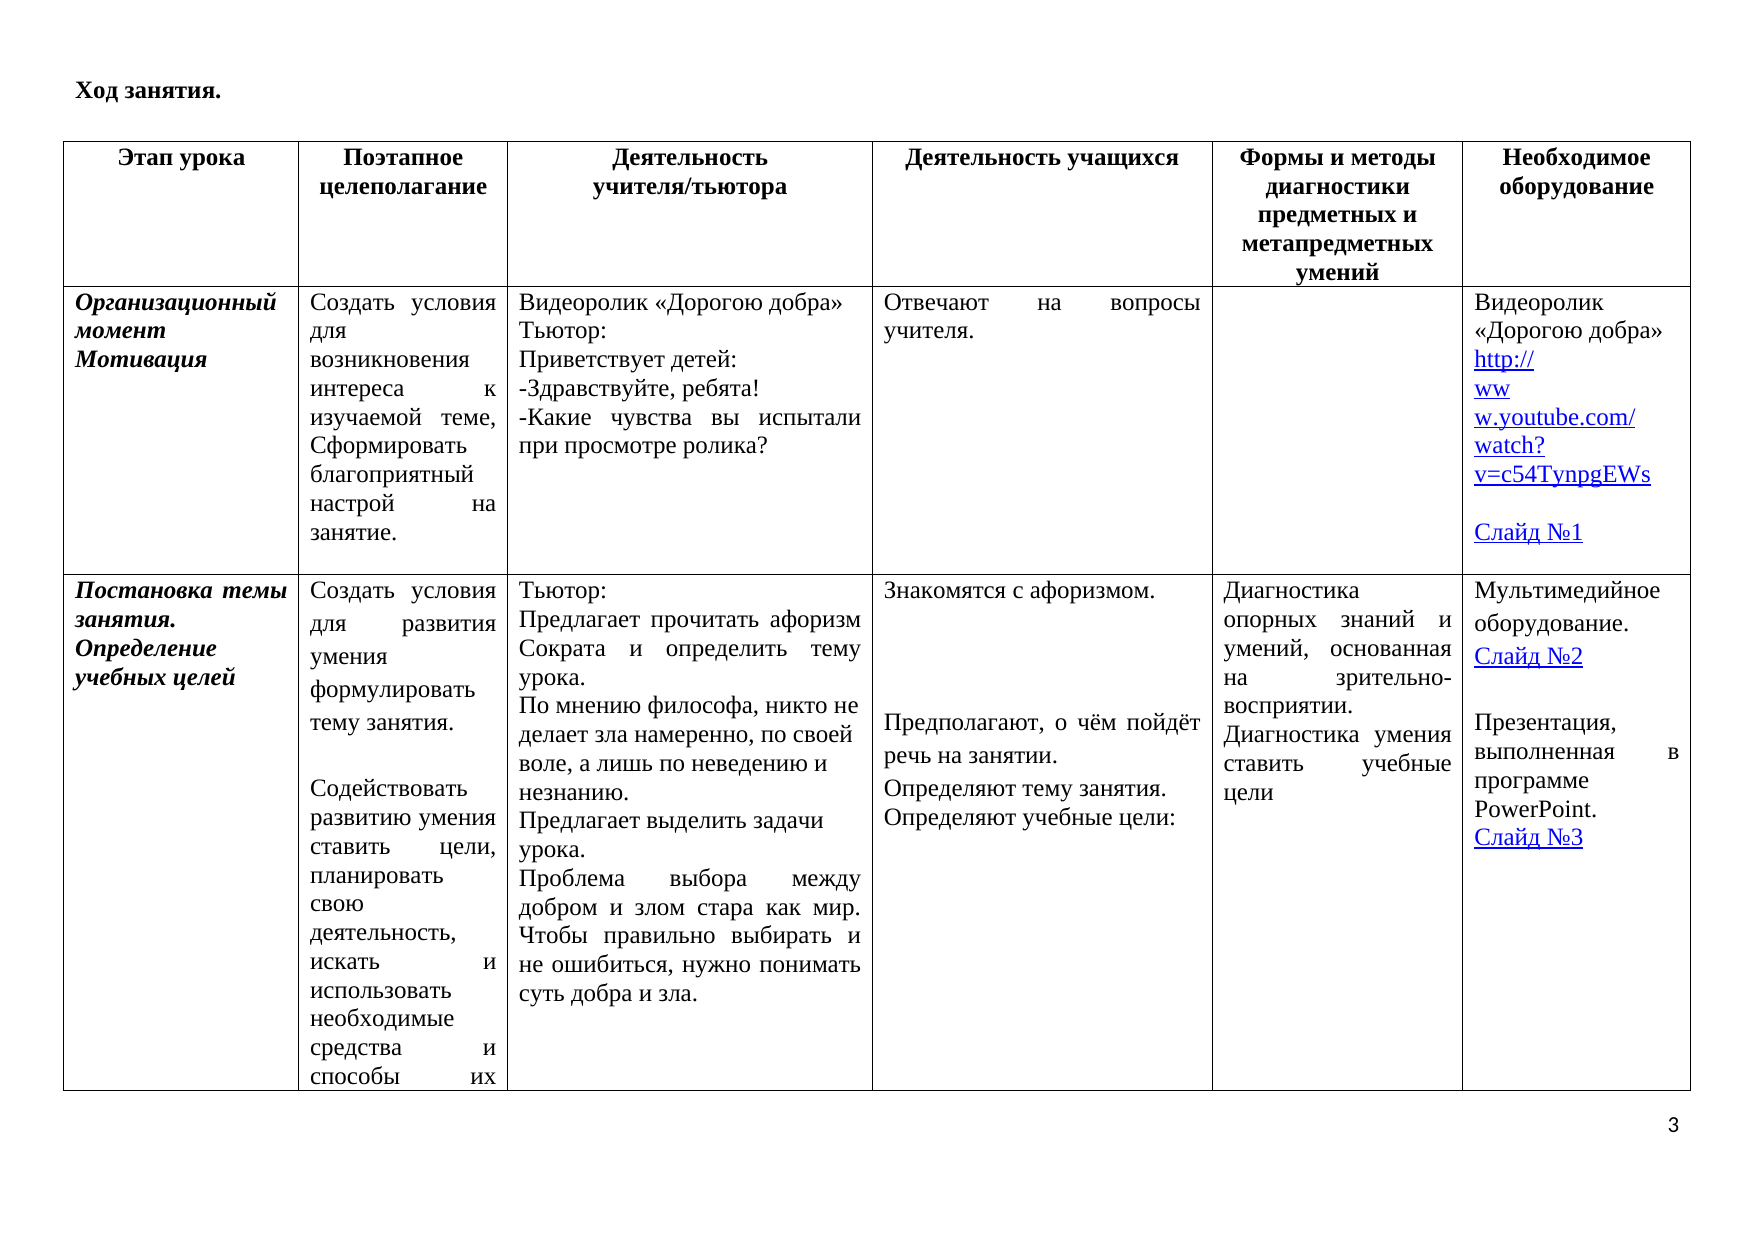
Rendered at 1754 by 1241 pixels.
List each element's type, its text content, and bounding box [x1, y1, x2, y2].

table_cell Отвечают на вопросы учителя. [873, 287, 1212, 574]
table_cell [1463, 575, 1690, 1090]
table_cell Организационный момент Мотивация [64, 287, 298, 574]
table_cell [64, 575, 298, 1090]
table_header Деятельность учащихся [873, 142, 1212, 286]
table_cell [508, 575, 872, 1090]
text Ход занятия. [75, 75, 1679, 104]
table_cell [873, 575, 1212, 1090]
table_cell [299, 575, 507, 1090]
table_cell Видеоролик «Дорогою добра» Тьютор: Приветствует детей: -Здравствуйте, ребята! -Какие чувства вы испытали при просмотре ролика? [508, 287, 872, 574]
table_cell [1213, 287, 1462, 574]
table_header Необходимое оборудование [1463, 142, 1690, 286]
table_header Этап урока [64, 142, 298, 286]
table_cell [1213, 575, 1462, 1090]
table_cell Видеоролик «Дорогою добра» http://www.youtube.com/watch?v=c54TynpgEWs Слайд №1 [1463, 287, 1690, 574]
table_cell Создать условия для возникновения интереса к изучаемой теме, Сформировать благоприятный настрой на занятие. [299, 287, 507, 574]
table_header Деятельность учителя/тьютора [508, 142, 872, 286]
table_header Поэтапное целеполагание [299, 142, 507, 286]
table_header Формы и методы диагностики предметных и метапредметных умений [1213, 142, 1462, 286]
